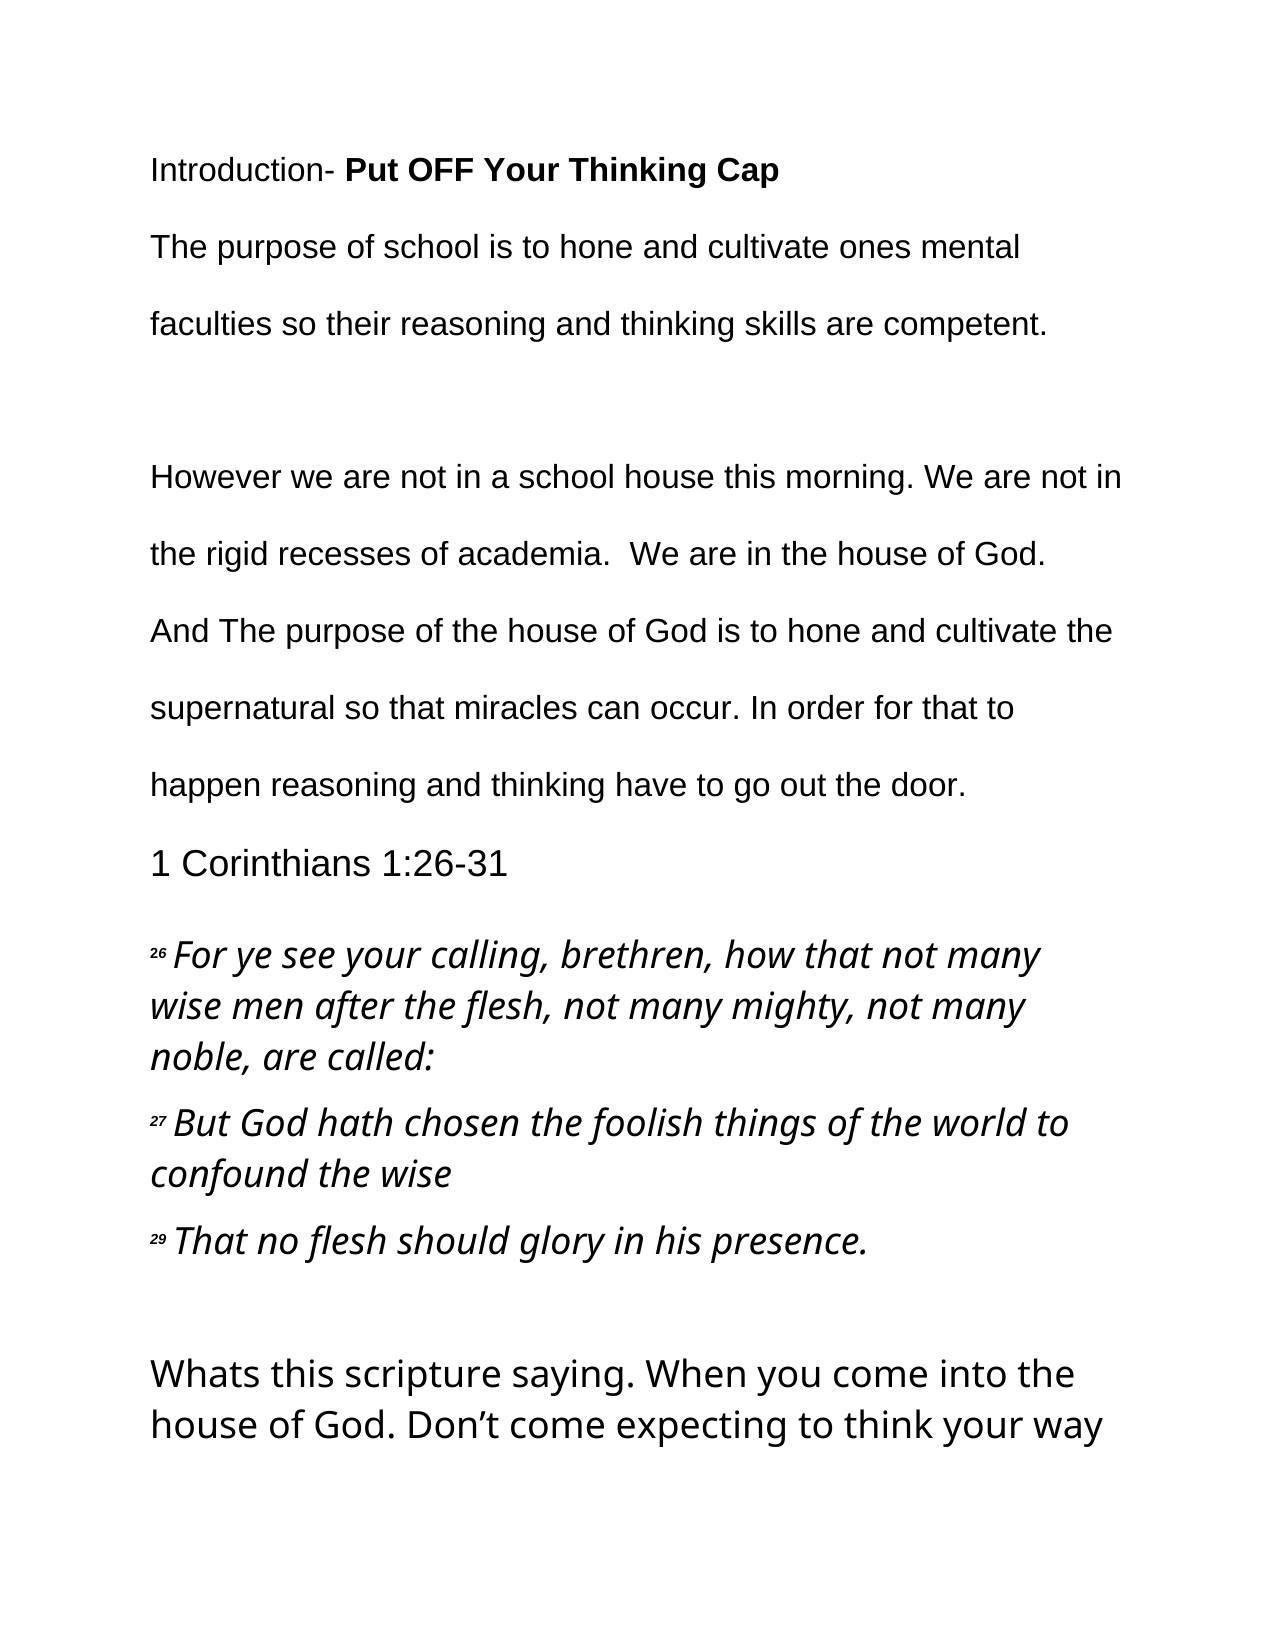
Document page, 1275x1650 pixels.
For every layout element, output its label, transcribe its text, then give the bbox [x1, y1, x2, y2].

text However we are not in a school house this morning. We are not in the rigid recesses of academia. We are in the house of God. [150, 457, 1125, 573]
text 29 That no flesh should glory in his presence. [150, 1214, 1125, 1265]
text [150, 1348, 1125, 1450]
text The purpose of school is to hone and cultivate ones mental faculties so their reasoning and thinking skills are competent. [150, 227, 1125, 342]
text 27 But God hath chosen the foolish things of the world to confound the wise [150, 1097, 1125, 1199]
text And The purpose of the house of God is to hone and cultivate the supernatural so that miracles can occur. In order for that to happen reasoning and thinking have to go out the door. [150, 611, 1125, 803]
text 26 For ye see your calling, brethren, how that not many wise men after the flesh, not many mighty, not many noble, are called: [150, 928, 1125, 1081]
text Introduction- Put OFF Your Thinking Cap [150, 150, 1125, 188]
text 1 Corinthians 1:26-31 [150, 842, 1125, 885]
